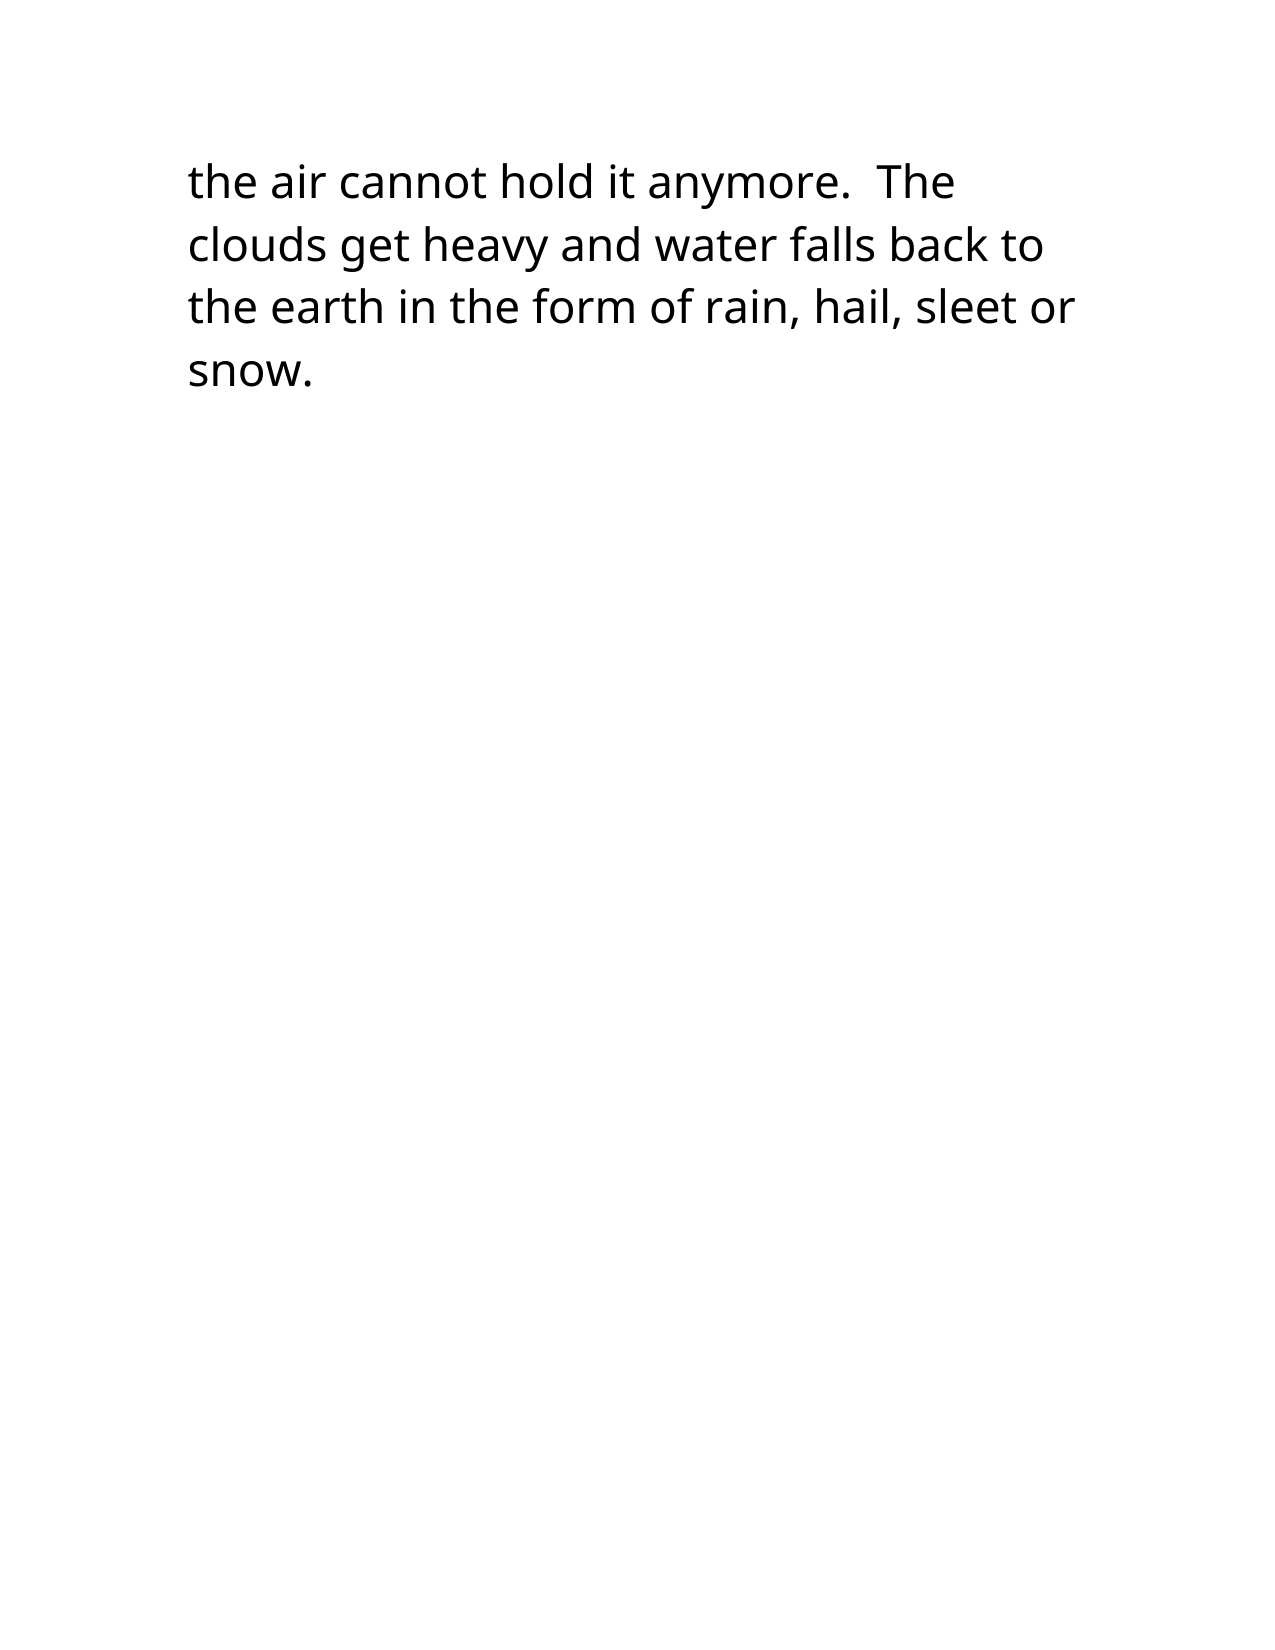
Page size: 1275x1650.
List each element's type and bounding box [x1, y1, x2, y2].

text [187, 150, 1087, 399]
